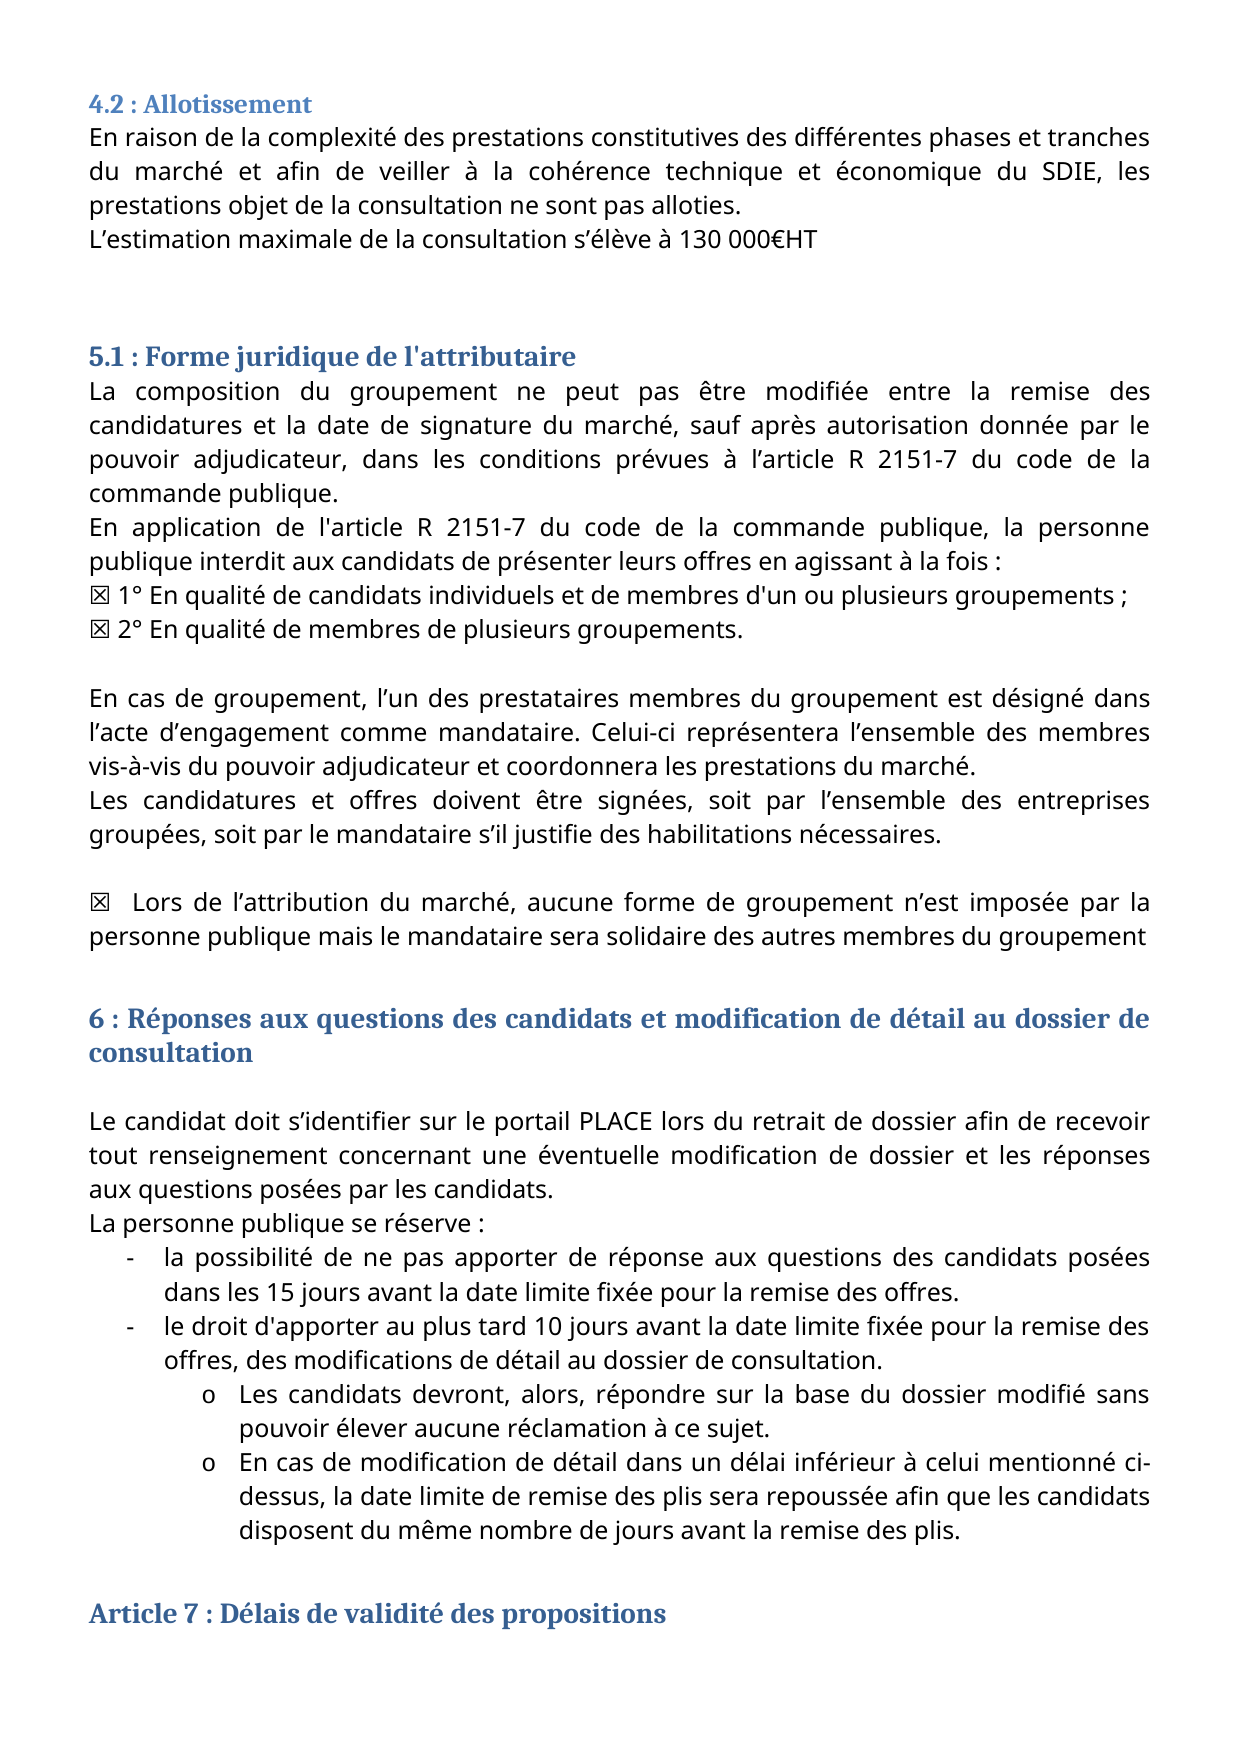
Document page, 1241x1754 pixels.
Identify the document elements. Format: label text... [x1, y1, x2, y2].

text 2° En qualité de membres de plusieurs groupements. [89, 612, 1152, 646]
text Les candidatures et offres doivent être signées, soit par l’ensemble des entreprises groupées, soit par le mandataire s’il justifie des habilitations nécessaires. [89, 782, 1152, 851]
text Le candidat doit s’identifier sur le portail PLACE lors du retrait de dossier afin de recevoir tout renseignement concernant une éventuelle modification de dossier et les réponses aux questions posées par les candidats. [89, 1104, 1152, 1206]
text L’estimation maximale de la consultation s’élève à 130 000€HT [89, 222, 1152, 256]
subtitle 5.1 : Forme juridique de l'attributaire [89, 340, 1152, 374]
text Lors de l’attribution du marché, aucune forme de groupement n’est imposée par la personne publique mais le mandataire sera solidaire des autres membres du groupement [89, 884, 1152, 953]
text En cas de groupement, l’un des prestataires membres du groupement est désigné dans l’acte d’engagement comme mandataire. Celui-ci représentera l’ensemble des membres vis-à-vis du pouvoir adjudicateur et coordonnera les prestations du marché. [89, 680, 1152, 782]
list En cas de modification de détail dans un délai inférieur à celui mentionné ci-dessus, la date limite de remise des plis sera repoussée afin que les candidats disposent du même nombre de jours avant la remise des plis. [201, 1445, 1152, 1547]
list Les candidats devront, alors, répondre sur la base du dossier modifié sans pouvoir élever aucune réclamation à ce sujet. [201, 1376, 1152, 1445]
subtitle 6 : Réponses aux questions des candidats et modification de détail au dossier de consultation [89, 1003, 1152, 1070]
text La composition du groupement ne peut pas être modifiée entre la remise des candidatures et la date de signature du marché, sauf après autorisation donnée par le pouvoir adjudicateur, dans les conditions prévues à l’article R 2151-7 du code de la commande publique. [89, 374, 1152, 510]
list la possibilité de ne pas apporter de réponse aux questions des candidats posées dans les 15 jours avant la date limite fixée pour la remise des offres. [126, 1240, 1152, 1308]
subtitle 4.2 : Allotissement [89, 89, 1152, 120]
list le droit d'apporter au plus tard 10 jours avant la date limite fixée pour la remise des offres, des modifications de détail au dossier de consultation. [126, 1308, 1152, 1376]
text En application de l'article R 2151-7 du code de la commande publique, la personne publique interdit aux candidats de présenter leurs offres en agissant à la fois : [89, 510, 1152, 578]
subtitle Article 7 : Délais de validité des propositions [89, 1597, 1152, 1631]
text En raison de la complexité des prestations constitutives des différentes phases et tranches du marché et afin de veiller à la cohérence technique et économique du SDIE, les prestations objet de la consultation ne sont pas alloties. [89, 120, 1152, 222]
text 1° En qualité de candidats individuels et de membres d'un ou plusieurs groupements ; [89, 578, 1152, 612]
text La personne publique se réserve : [89, 1206, 1152, 1240]
